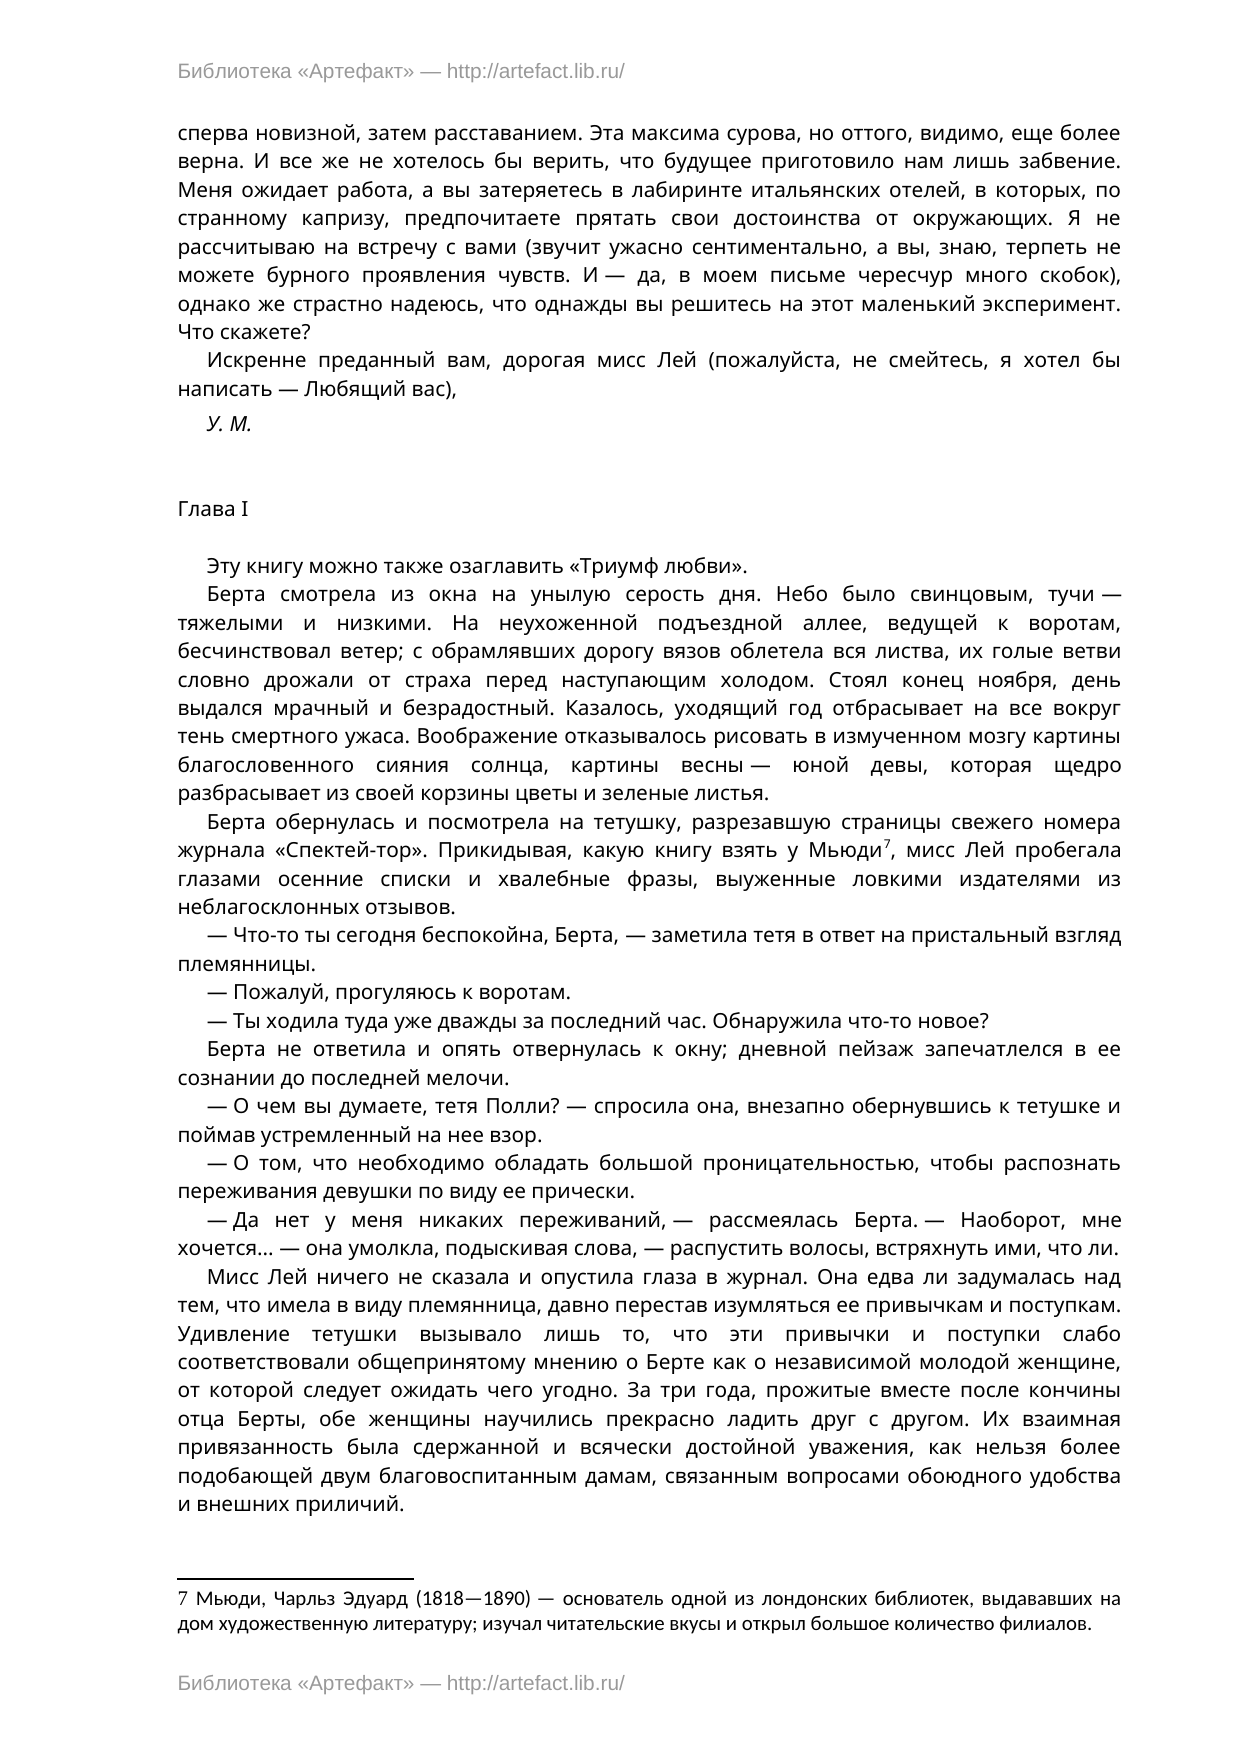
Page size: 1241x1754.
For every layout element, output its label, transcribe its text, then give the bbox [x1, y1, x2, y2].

text Берта обернулась и посмотрела на тетушку, разрезавшую страницы свежего номера журнала «Спектей-тор». Прикидывая, какую книгу взять у Мьюди, мисс Лей пробегала глазами осенние списки и хвалебные фразы, выуженные ловкими издателями из неблагосклонных отзывов. [177, 807, 1122, 921]
text — Да нет у меня никаких переживаний, — рассмеялась Берта. — Наоборот, мне хочется... — она умолкла, подыскивая слова, — распустить волосы, встряхнуть ими, что ли. [177, 1205, 1122, 1262]
text — О том, что необходимо обладать большой проницательностью, чтобы распознать переживания девушки по виду ее прически. [177, 1148, 1122, 1205]
text Искренне преданный вам, дорогая мисс Лей (пожалуйста, не смейтесь, я хотел бы написать — Любящий вас), [177, 346, 1122, 402]
subtitle Глава I [177, 494, 1122, 522]
text Мисс Лей ничего не сказала и опустила глаза в журнал. Она едва ли задумалась над тем, что имела в виду племянница, давно перестав изумляться ее привычкам и поступкам. Удивление тетушки вызывало лишь то, что эти привычки и поступки слабо соответствовали общепринятому мнению о Берте как о независимой молодой женщине, от которой следует ожидать чего угодно. За три года, прожитые вместе после кончины отца Берты, обе женщины научились прекрасно ладить друг с другом. Их взаимная привязанность была сдержанной и всячески достойной уважения, как нельзя более подобающей двум благовоспитанным дамам, связанным вопросами обоюдного удобства и внешних приличий. [177, 1262, 1122, 1518]
text Эту книгу можно также озаглавить «Триумф любви». [177, 551, 1122, 579]
text Берта смотрела из окна на унылую серость дня. Небо было свинцовым, тучи — тяжелыми и низкими. На неухоженной подъездной аллее, ведущей к воротам, бесчинствовал ветер; с обрамлявших дорогу вязов облетела вся листва, их голые ветви словно дрожали от страха перед наступающим холодом. Стоял конец ноября, день выдался мрачный и безрадостный. Казалось, уходящий год отбрасывает на все вокруг тень смертного ужаса. Воображение отказывалось рисовать в измученном мозгу картины благословенного сияния солнца, картины весны — юной девы, которая щедро разбрасывает из своей корзины цветы и зеленые листья. [177, 579, 1122, 807]
text — Что-то ты сегодня беспокойна, Берта, — заметила тетя в ответ на пристальный взгляд племянницы. [177, 921, 1122, 977]
text У. М. [177, 409, 1122, 437]
text Берта не ответила и опять отвернулась к окну; дневной пейзаж запечатлелся в ее сознании до последней мелочи. [177, 1034, 1122, 1091]
text — О чем вы думаете, тетя Полли? — спросила она, внезапно обернувшись к тетушке и поймав устремленный на нее взор. [177, 1091, 1122, 1148]
text — Ты ходила туда уже дважды за последний час. Обнаружила что-то новое? [177, 1006, 1122, 1034]
text — Пожалуй, прогуляюсь к воротам. [177, 977, 1122, 1006]
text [177, 118, 1122, 346]
